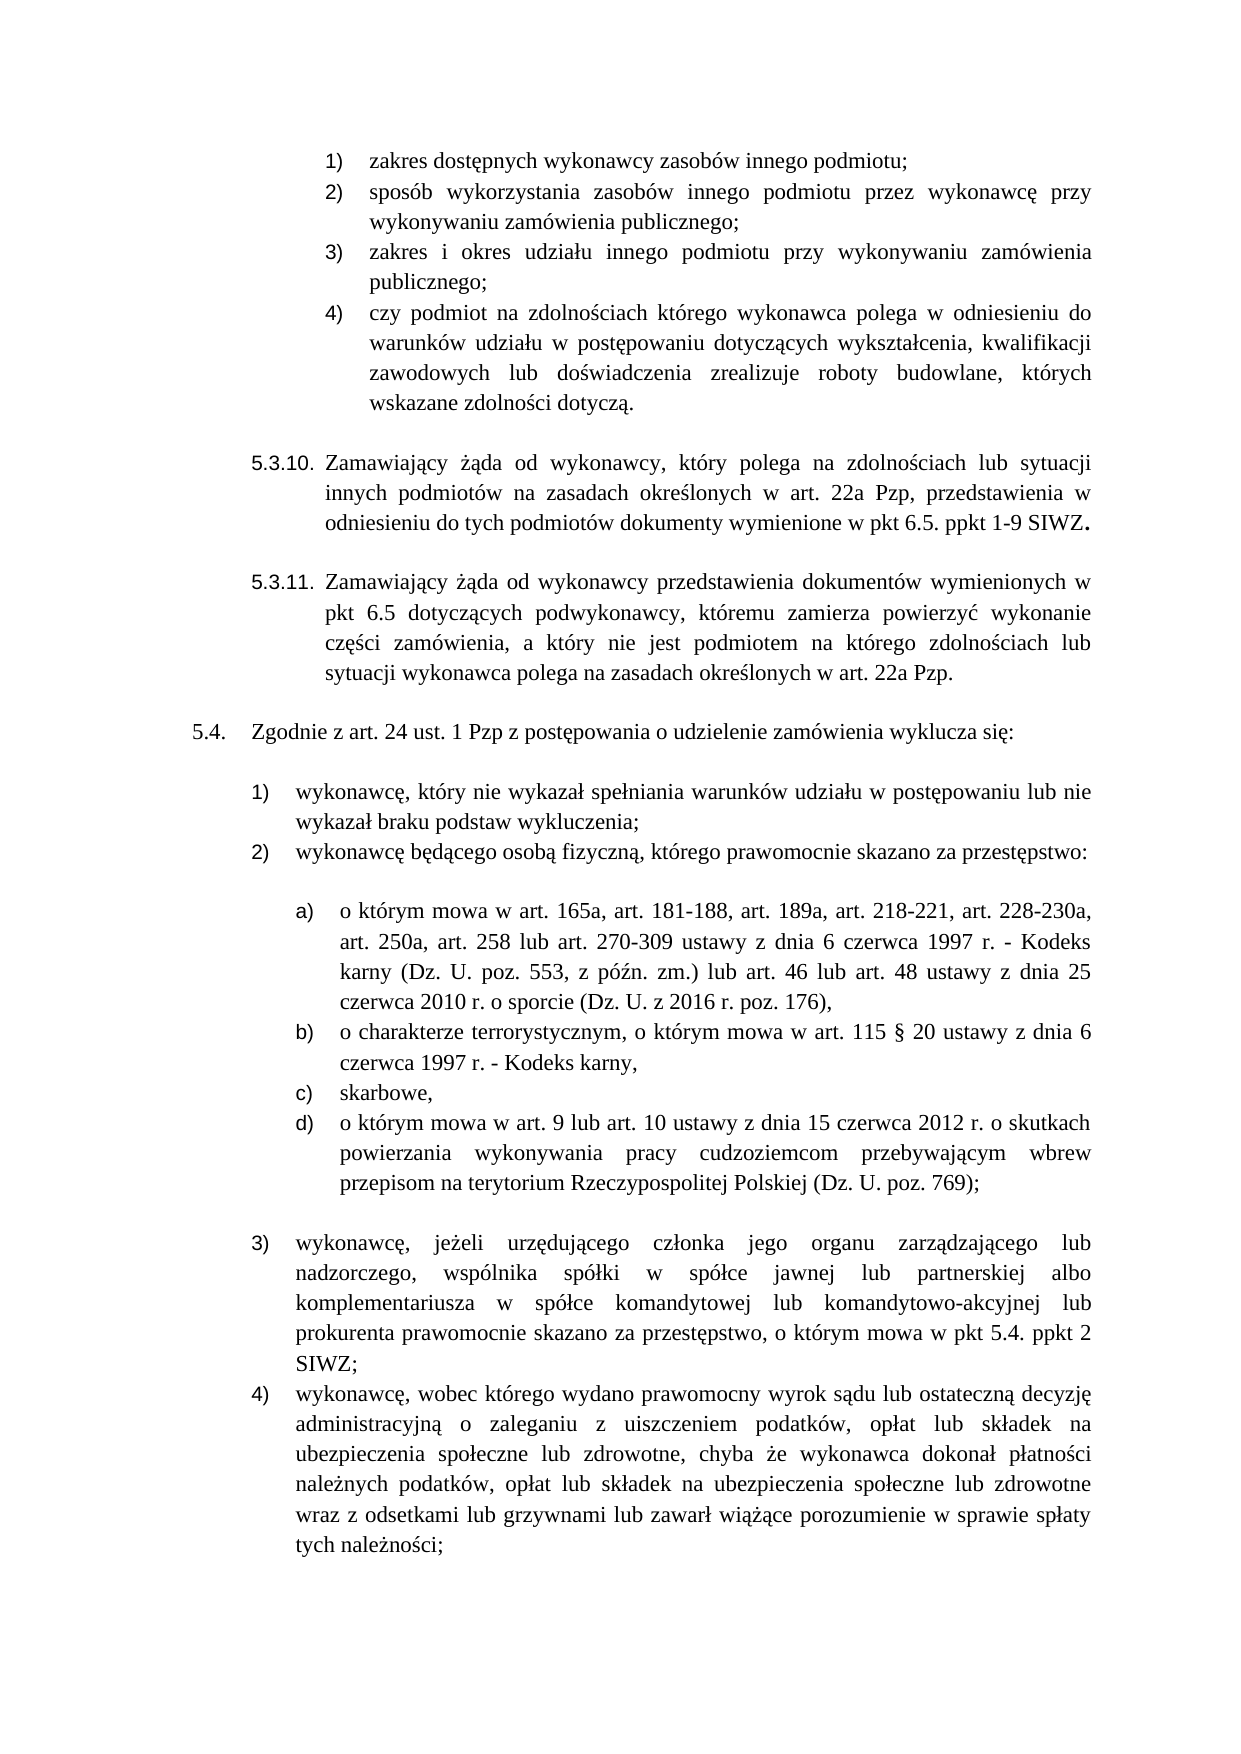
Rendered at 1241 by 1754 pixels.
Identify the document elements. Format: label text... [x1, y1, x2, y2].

list o którym mowa w art. 9 lub art. 10 ustawy z dnia 15 czerwca 2012 r. o skutkach powierzania wykonywania pracy cudzoziemcom przebywającym wbrew przepisom na terytorium Rzeczypospolitej Polskiej (Dz. U. poz. 769); [295, 1109, 1093, 1196]
list wykonawcę, jeżeli urzędującego członka jego organu zarządzającego lub nadzorczego, wspólnika spółki w spółce jawnej lub partnerskiej albo komplementariusza w spółce komandytowej lub komandytowo-akcyjnej lub prokurenta prawomocnie skazano za przestępstwo, o którym mowa w pkt 5.4. ppkt 2 SIWZ; [251, 1229, 1093, 1376]
list Zamawiający żąda od wykonawcy, który polega na zdolnościach lub sytuacji innych podmiotów na zasadach określonych w art. 22a Pzp, przedstawienia w odniesieniu do tych podmiotów dokumenty wymienione w pkt 6.5. ppkt 1-9 SIWZ. [251, 449, 1093, 535]
list zakres i okres udziału innego podmiotu przy wykonywaniu zamówienia publicznego; [325, 238, 1093, 295]
list wykonawcę będącego osobą fizyczną, którego prawomocnie skazano za przestępstwo: [251, 838, 1093, 864]
list czy podmiot na zdolnościach którego wykonawca polega w odniesieniu do warunków udziału w postępowaniu dotyczących wykształcenia, kwalifikacji zawodowych lub doświadczenia zrealizuje roboty budowlane, których wskazane zdolności dotyczą. [325, 299, 1093, 416]
list skarbowe, [295, 1079, 1093, 1105]
list wykonawcę, który nie wykazał spełniania warunków udziału w postępowaniu lub nie wykazał braku podstaw wykluczenia; [251, 778, 1093, 834]
list o charakterze terrorystycznym, o którym mowa w art. 115 § 20 ustawy z dnia 6 czerwca 1997 r. - Kodeks karny, [295, 1018, 1093, 1075]
list zakres dostępnych wykonawcy zasobów innego podmiotu; [325, 148, 1093, 174]
list wykonawcę, wobec którego wydano prawomocny wyrok sądu lub ostateczną decyzję administracyjną o zaleganiu z uiszczeniem podatków, opłat lub składek na ubezpieczenia społeczne lub zdrowotne, chyba że wykonawca dokonał płatności należnych podatków, opłat lub składek na ubezpieczenia społeczne lub zdrowotne wraz z odsetkami lub grzywnami lub zawarł wiążące porozumienie w sprawie spłaty tych należności; [251, 1380, 1093, 1557]
list sposób wykorzystania zasobów innego podmiotu przez wykonawcę przy wykonywaniu zamówienia publicznego; [325, 178, 1093, 234]
list Zamawiający żąda od wykonawcy przedstawienia dokumentów wymienionych w pkt 6.5 dotyczących podwykonawcy, któremu zamierza powierzyć wykonanie części zamówienia, a który nie jest podmiotem na którego zdolnościach lub sytuacji wykonawca polega na zasadach określonych w art. 22a Pzp. [251, 568, 1093, 685]
list o którym mowa w art. 165a, art. 181-188, art. 189a, art. 218-221, art. 228-230a, art. 250a, art. 258 lub art. 270-309 ustawy z dnia 6 czerwca 1997 r. - Kodeks karny (Dz. U. poz. 553, z późn. zm.) lub art. 46 lub art. 48 ustawy z dnia 25 czerwca 2010 r. o sporcie (Dz. U. z 2016 r. poz. 176), [295, 898, 1093, 1014]
list Zgodnie z art. 24 ust. 1 Pzp z postępowania o udzielenie zamówienia wyklucza się: [192, 718, 1093, 745]
